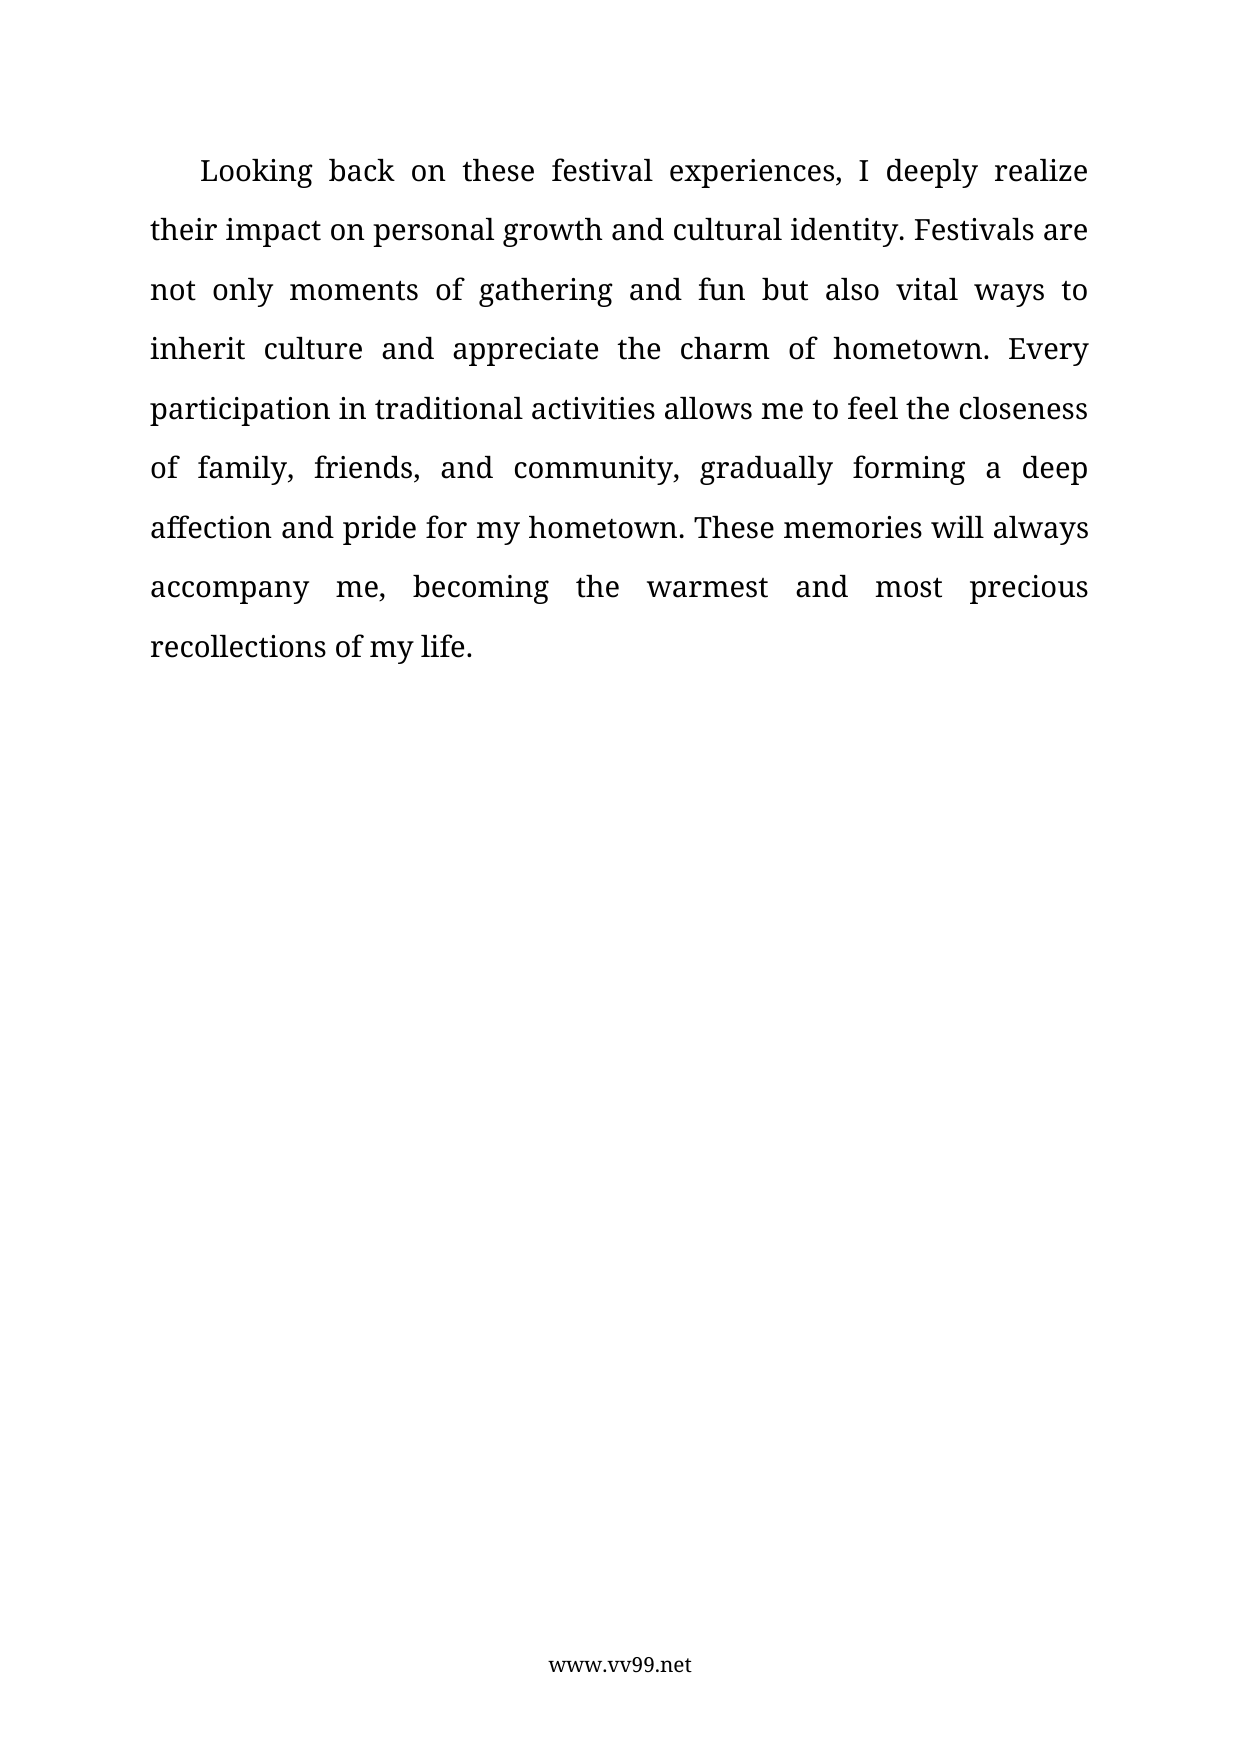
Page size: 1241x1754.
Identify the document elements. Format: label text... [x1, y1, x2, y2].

text Looking back on these festival experiences, I deeply realize their impact on personal growth and cultural identity. Festivals are not only moments of gathering and fun but also vital ways to inherit culture and appreciate the charm of hometown. Every participation in traditional activities allows me to feel the closeness of family, friends, and community, gradually forming a deep affection and pride for my hometown. These memories will always accompany me, becoming the warmest and most precious recollections of my life. [150, 150, 1090, 666]
